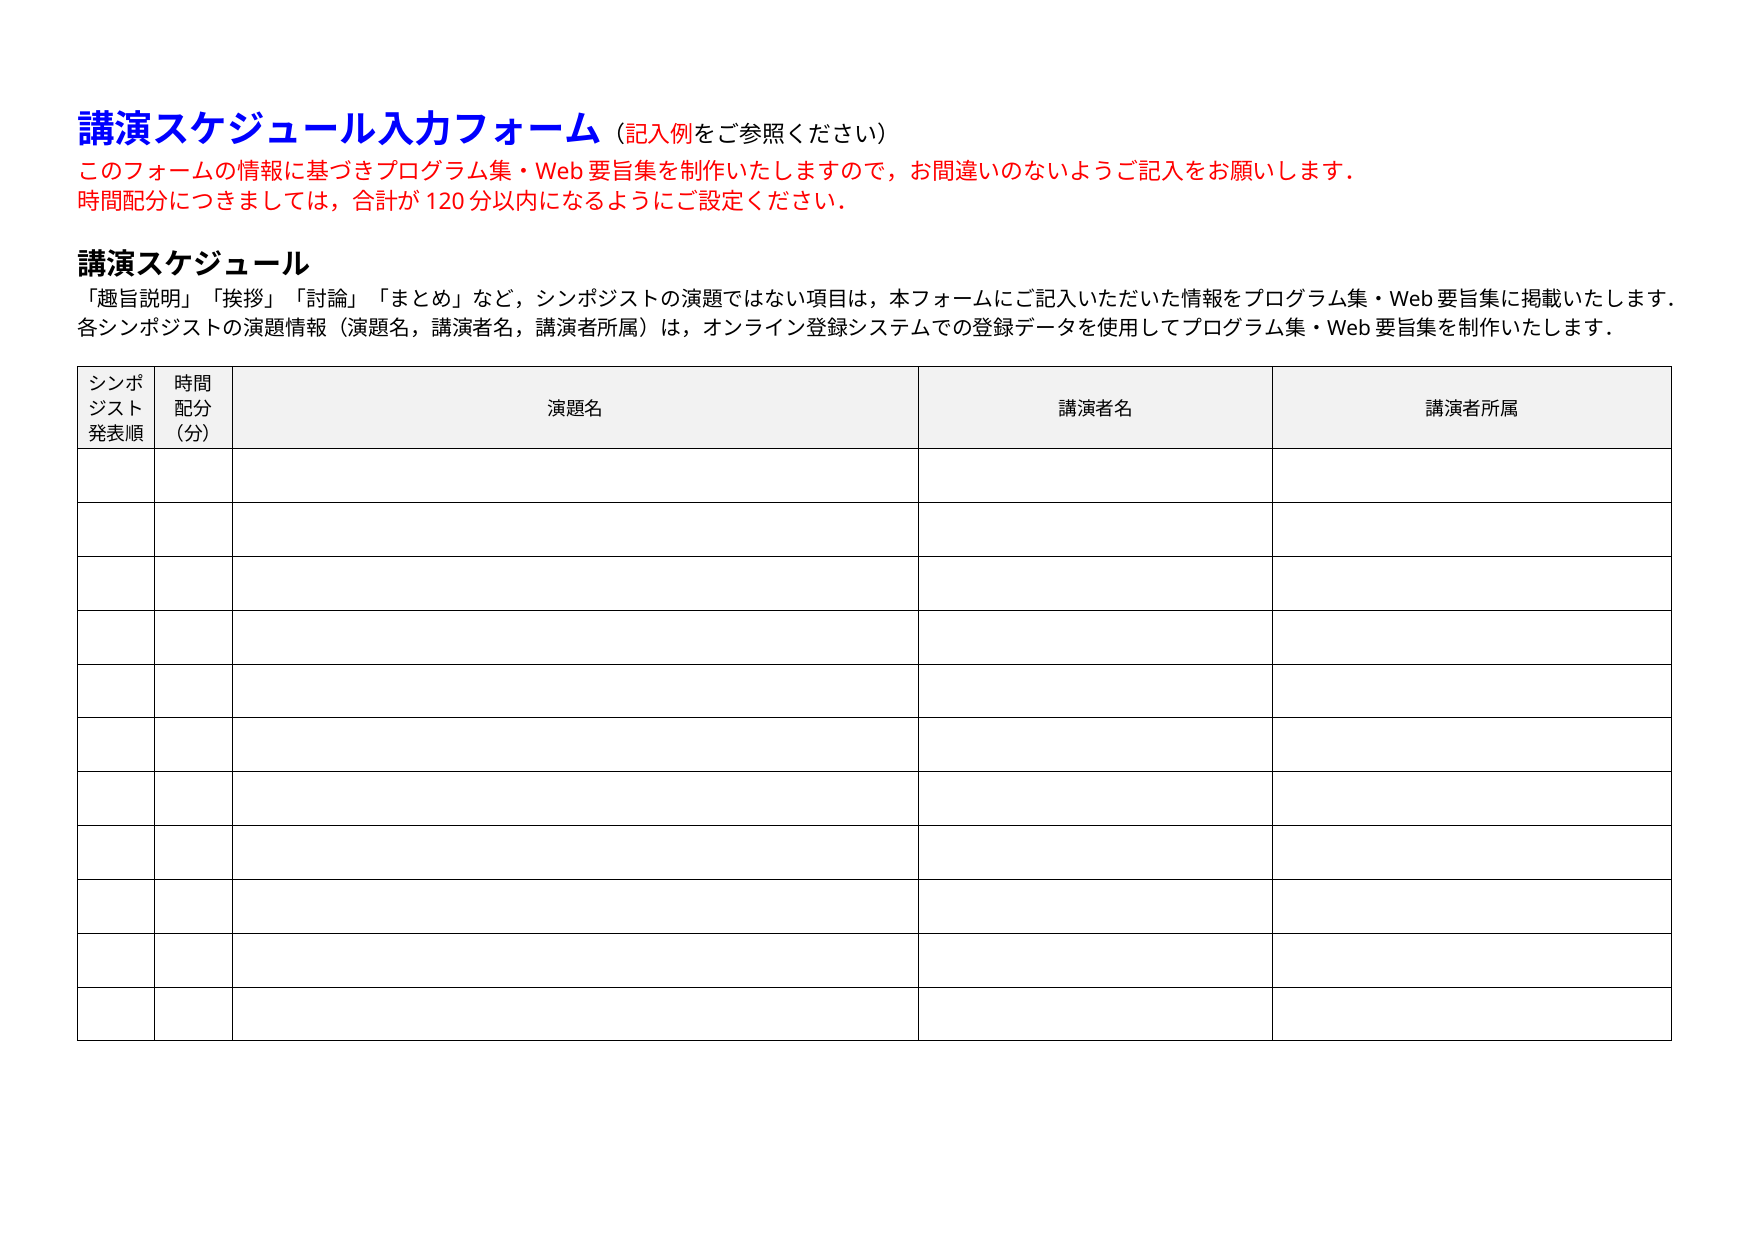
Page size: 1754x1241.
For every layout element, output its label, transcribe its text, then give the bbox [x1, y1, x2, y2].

table_header 講演者所属 [1273, 367, 1671, 448]
table_header シンポジスト 発表順 [78, 367, 154, 448]
table_cell [233, 934, 918, 987]
table_cell [155, 503, 232, 556]
table_cell [155, 665, 232, 717]
table_cell [78, 557, 154, 609]
table_cell [919, 611, 1272, 663]
text 「趣旨説明」「挨拶」「討論」「まとめ」など，シンポジストの演題ではない項目は，本フォームにご記入いただいた情報をプログラム集・Web要旨集に掲載いたします． [77, 283, 1677, 312]
table_cell [919, 503, 1272, 556]
table_cell [919, 988, 1272, 1040]
table_cell [78, 934, 154, 987]
table_cell [233, 988, 918, 1040]
table_cell [155, 557, 232, 609]
text このフォームの情報に基づきプログラム集・Web要旨集を制作いたしますので，お間違いのないようご記入をお願いします． [77, 153, 1677, 186]
table_cell [78, 880, 154, 933]
table_cell [919, 772, 1272, 825]
table_cell [1273, 557, 1671, 609]
table_cell [1273, 934, 1671, 987]
table_cell [78, 665, 154, 717]
table_cell [78, 826, 154, 879]
table_header 演題名 [233, 367, 918, 448]
table_cell [233, 880, 918, 933]
table_cell [1273, 880, 1671, 933]
table_cell [1273, 718, 1671, 771]
table_cell [1273, 826, 1671, 879]
text 時間配分につきましては，合計が120分以内になるようにご設定ください． [77, 186, 1677, 216]
table_cell [233, 826, 918, 879]
table_cell [155, 611, 232, 663]
table_cell [919, 449, 1272, 502]
table_cell [78, 503, 154, 556]
table_cell [155, 772, 232, 825]
table_cell [1273, 503, 1671, 556]
table_cell [1273, 611, 1671, 663]
table_cell [919, 880, 1272, 933]
table_cell [919, 934, 1272, 987]
table_cell [233, 557, 918, 609]
table_cell [233, 665, 918, 717]
table_cell [233, 503, 918, 556]
table_cell [1273, 988, 1671, 1040]
text 講演スケジュール入力フォーム（記入例をご参照ください） [77, 99, 1677, 153]
table_cell [233, 718, 918, 771]
table_cell [155, 880, 232, 933]
table_cell [78, 449, 154, 502]
table_cell [155, 826, 232, 879]
table_cell [155, 449, 232, 502]
table_cell [78, 611, 154, 663]
table_cell [233, 611, 918, 663]
table_cell [919, 557, 1272, 609]
table_cell [919, 826, 1272, 879]
table_cell [155, 934, 232, 987]
table_cell [155, 988, 232, 1040]
table_cell [78, 988, 154, 1040]
table_cell [78, 718, 154, 771]
table_cell [1273, 665, 1671, 717]
table_cell [78, 772, 154, 825]
table_header 講演者名 [919, 367, 1272, 448]
table_cell [1273, 449, 1671, 502]
table_header 時間 配分 （分） [155, 367, 232, 448]
table_cell [155, 718, 232, 771]
table_cell [233, 772, 918, 825]
table_cell [233, 449, 918, 502]
table_cell [919, 718, 1272, 771]
text 各シンポジストの演題情報（演題名，講演者名，講演者所属）は，オンライン登録システムでの登録データを使用してプログラム集・Web要旨集を制作いたします． [77, 312, 1677, 341]
text 講演スケジュール [77, 241, 1677, 283]
table_cell [919, 665, 1272, 717]
table_cell [1273, 772, 1671, 825]
